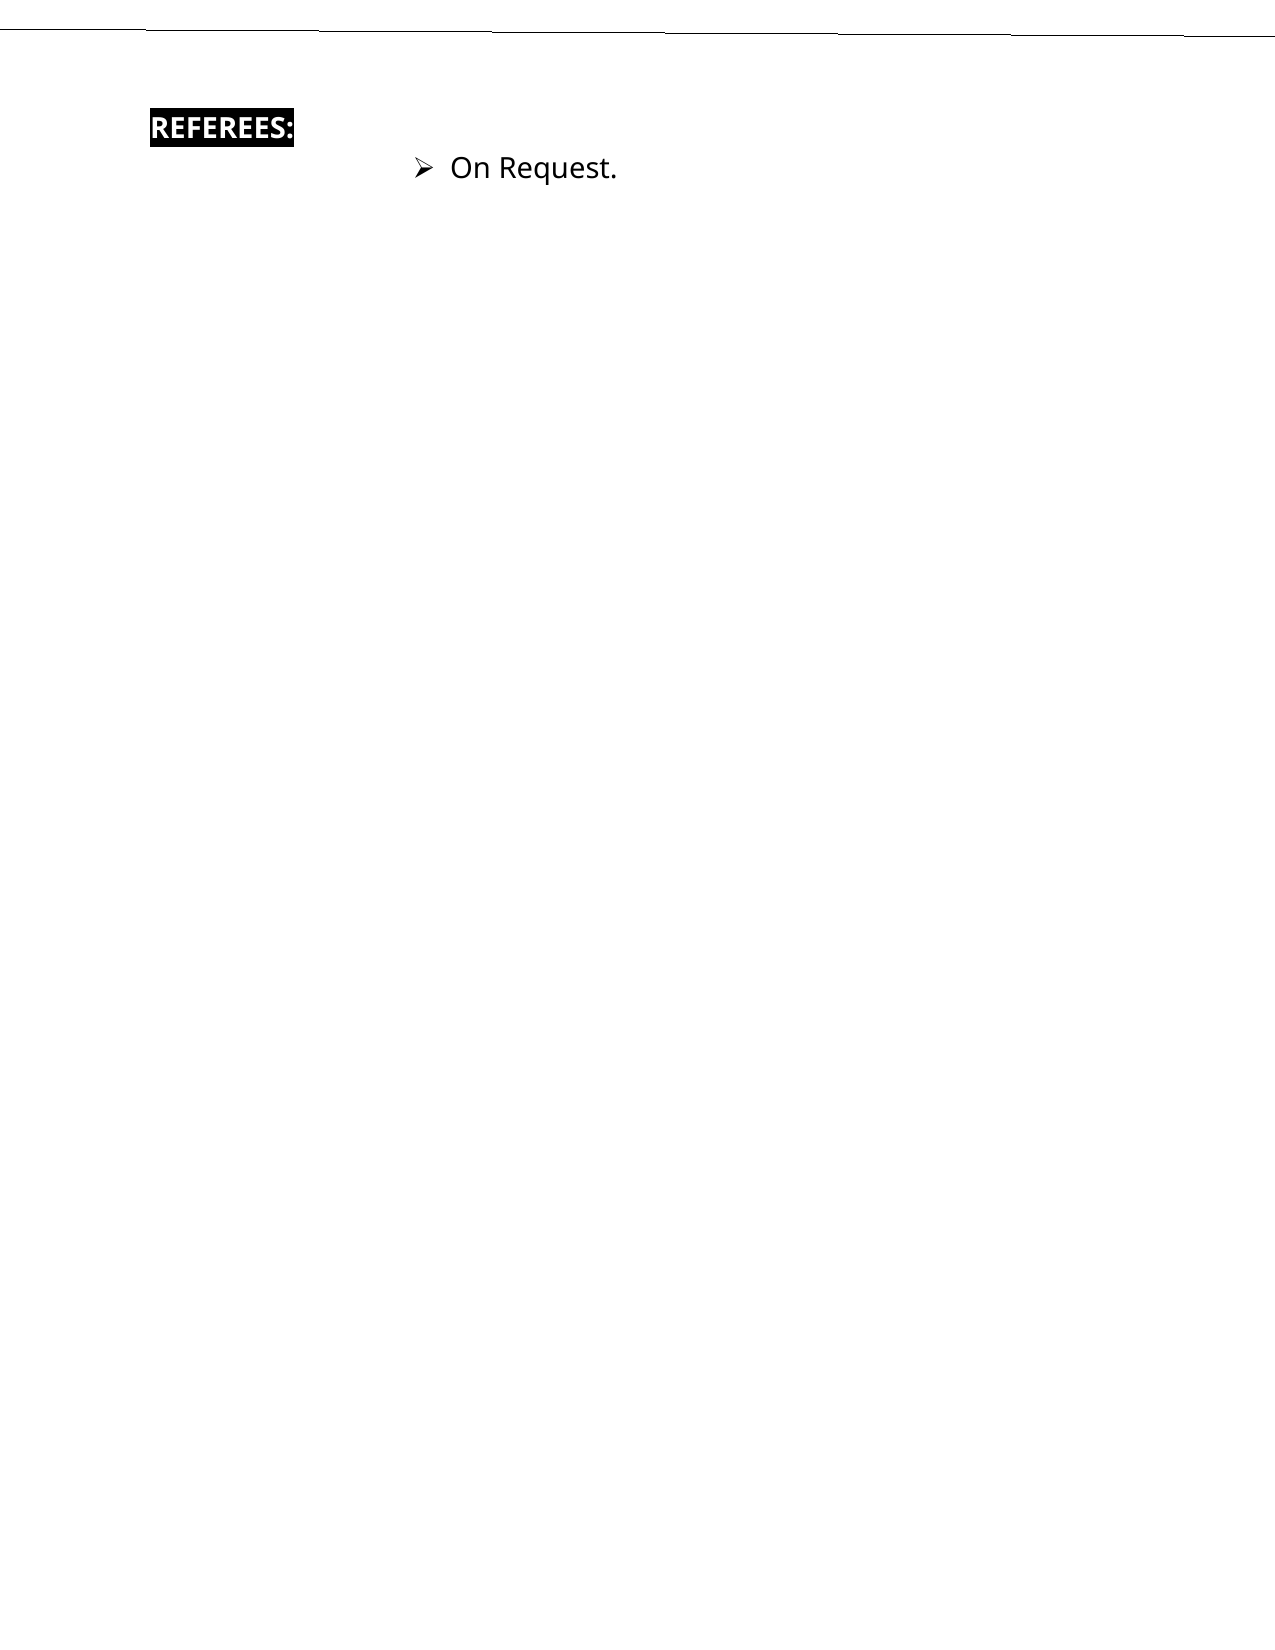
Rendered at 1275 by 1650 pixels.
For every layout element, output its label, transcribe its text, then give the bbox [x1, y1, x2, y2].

text REFEREES: [150, 107, 1162, 147]
list On Request. [412, 147, 1162, 187]
